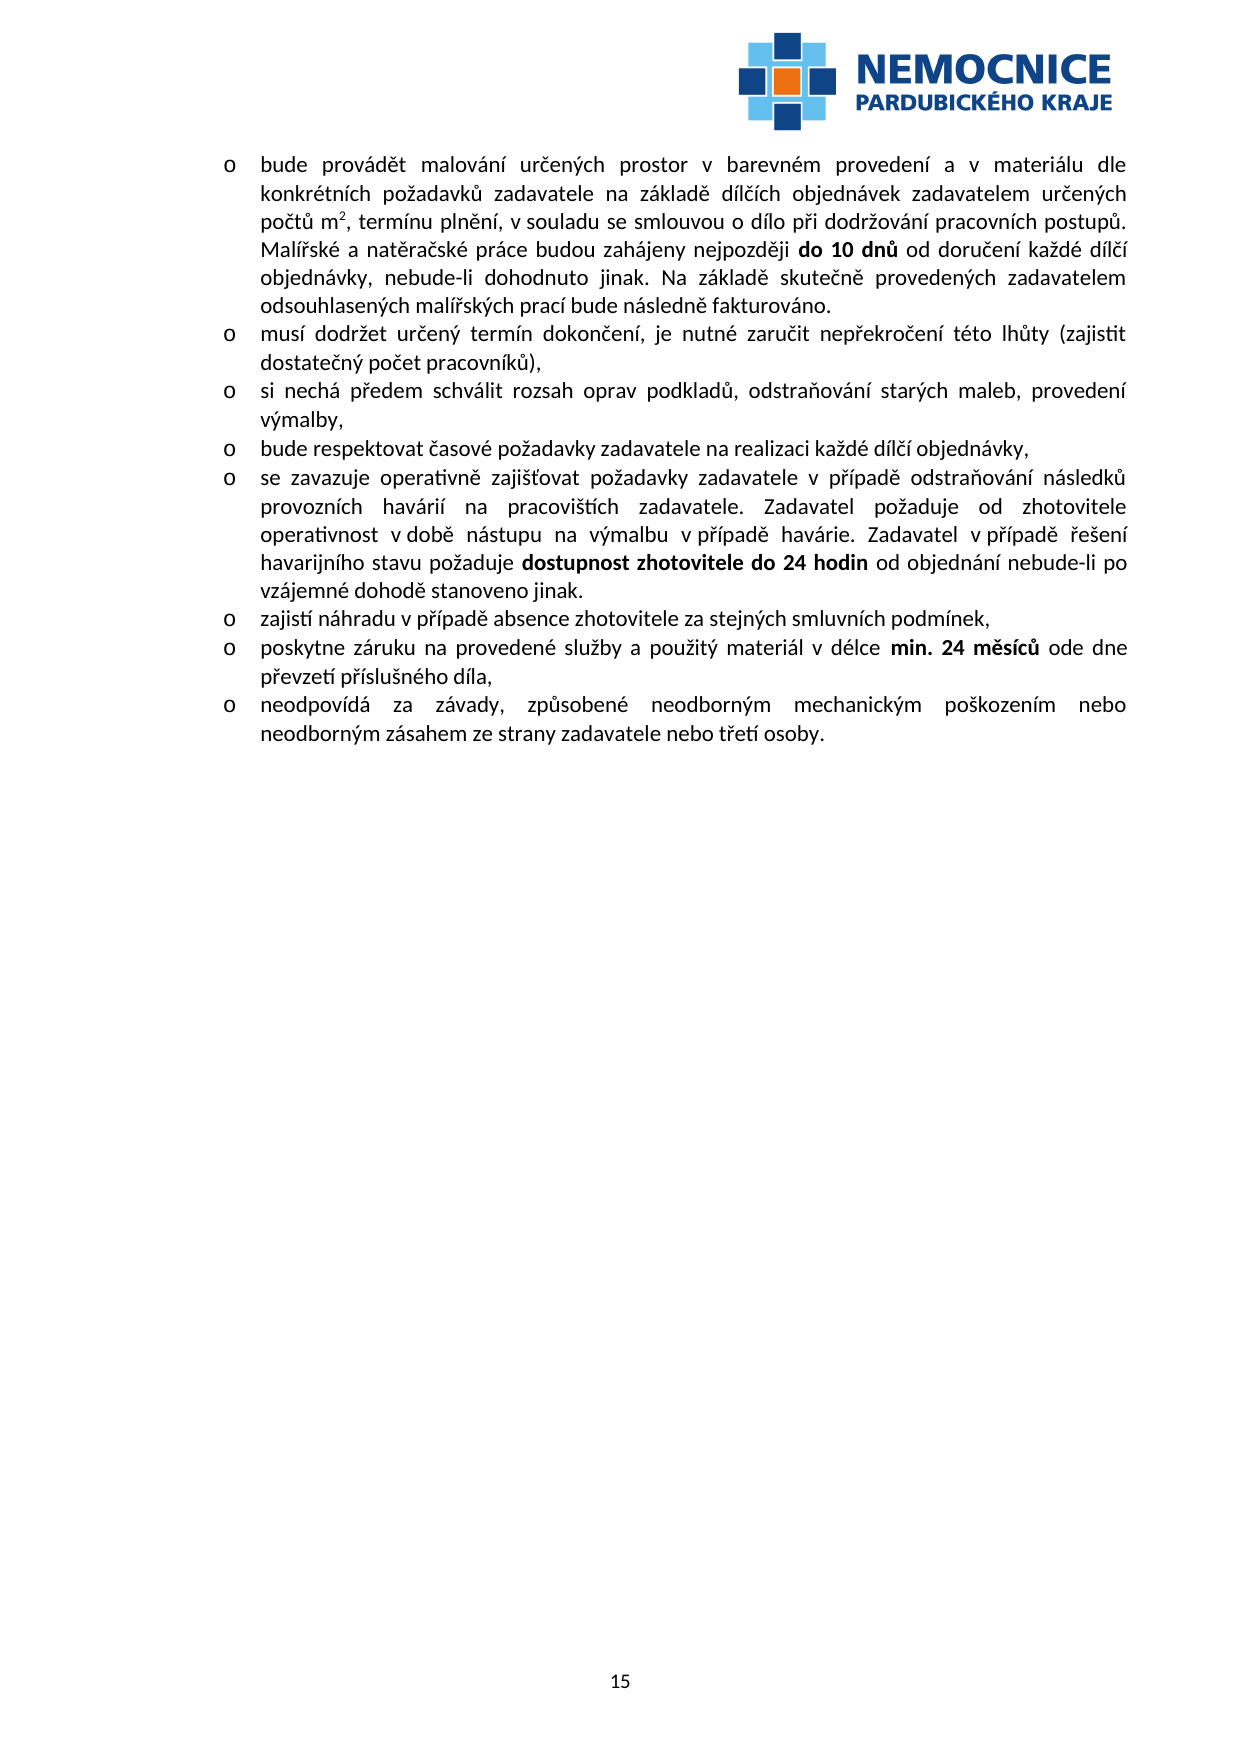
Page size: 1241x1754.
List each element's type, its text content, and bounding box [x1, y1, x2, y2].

list musí dodržet určený termín dokončení, je nutné zaručit nepřekročení této lhůty (zajistit dostatečný počet pracovníků), [223, 319, 1128, 376]
list se zavazuje operativně zajišťovat požadavky zadavatele v případě odstraňování následků provozních havárií na pracovištích zadavatele. Zadavatel požaduje od zhotovitele operativnost v době nástupu na výmalbu v případě havárie. Zadavatel v případě řešení havarijního stavu požaduje dostupnost zhotovitele do 24 hodin od objednání nebude-li po vzájemné dohodě stanoveno jinak. [223, 463, 1128, 604]
list neodpovídá za závady, způsobené neodborným mechanickým poškozením nebo neodborným zásahem ze strany zadavatele nebo třetí osoby. [223, 690, 1128, 748]
list bude provádět malování určených prostor v barevném provedení a v materiálu dle konkrétních požadavků zadavatele na základě dílčích objednávek zadavatelem určených počtů m2, termínu plnění, v souladu se smlouvou o dílo při dodržování pracovních postupů. Malířské a natěračské práce budou zahájeny nejpozději do 10 dnů od doručení každé dílčí objednávky, nebude-li dohodnuto jinak. Na základě skutečně provedených zadavatelem odsouhlasených malířských prací bude následně fakturováno. [223, 150, 1128, 319]
list si nechá předem schválit rozsah oprav podkladů, odstraňování starých maleb, provedení výmalby, [223, 376, 1128, 434]
list zajistí náhradu v případě absence zhotovitele za stejných smluvních podmínek, [223, 604, 1128, 633]
list poskytne záruku na provedené služby a použitý materiál v délce min. 24 měsíců ode dne převzetí příslušného díla, [223, 633, 1128, 690]
picture [737, 31, 1112, 132]
list bude respektovat časové požadavky zadavatele na realizaci každé dílčí objednávky, [223, 434, 1128, 463]
